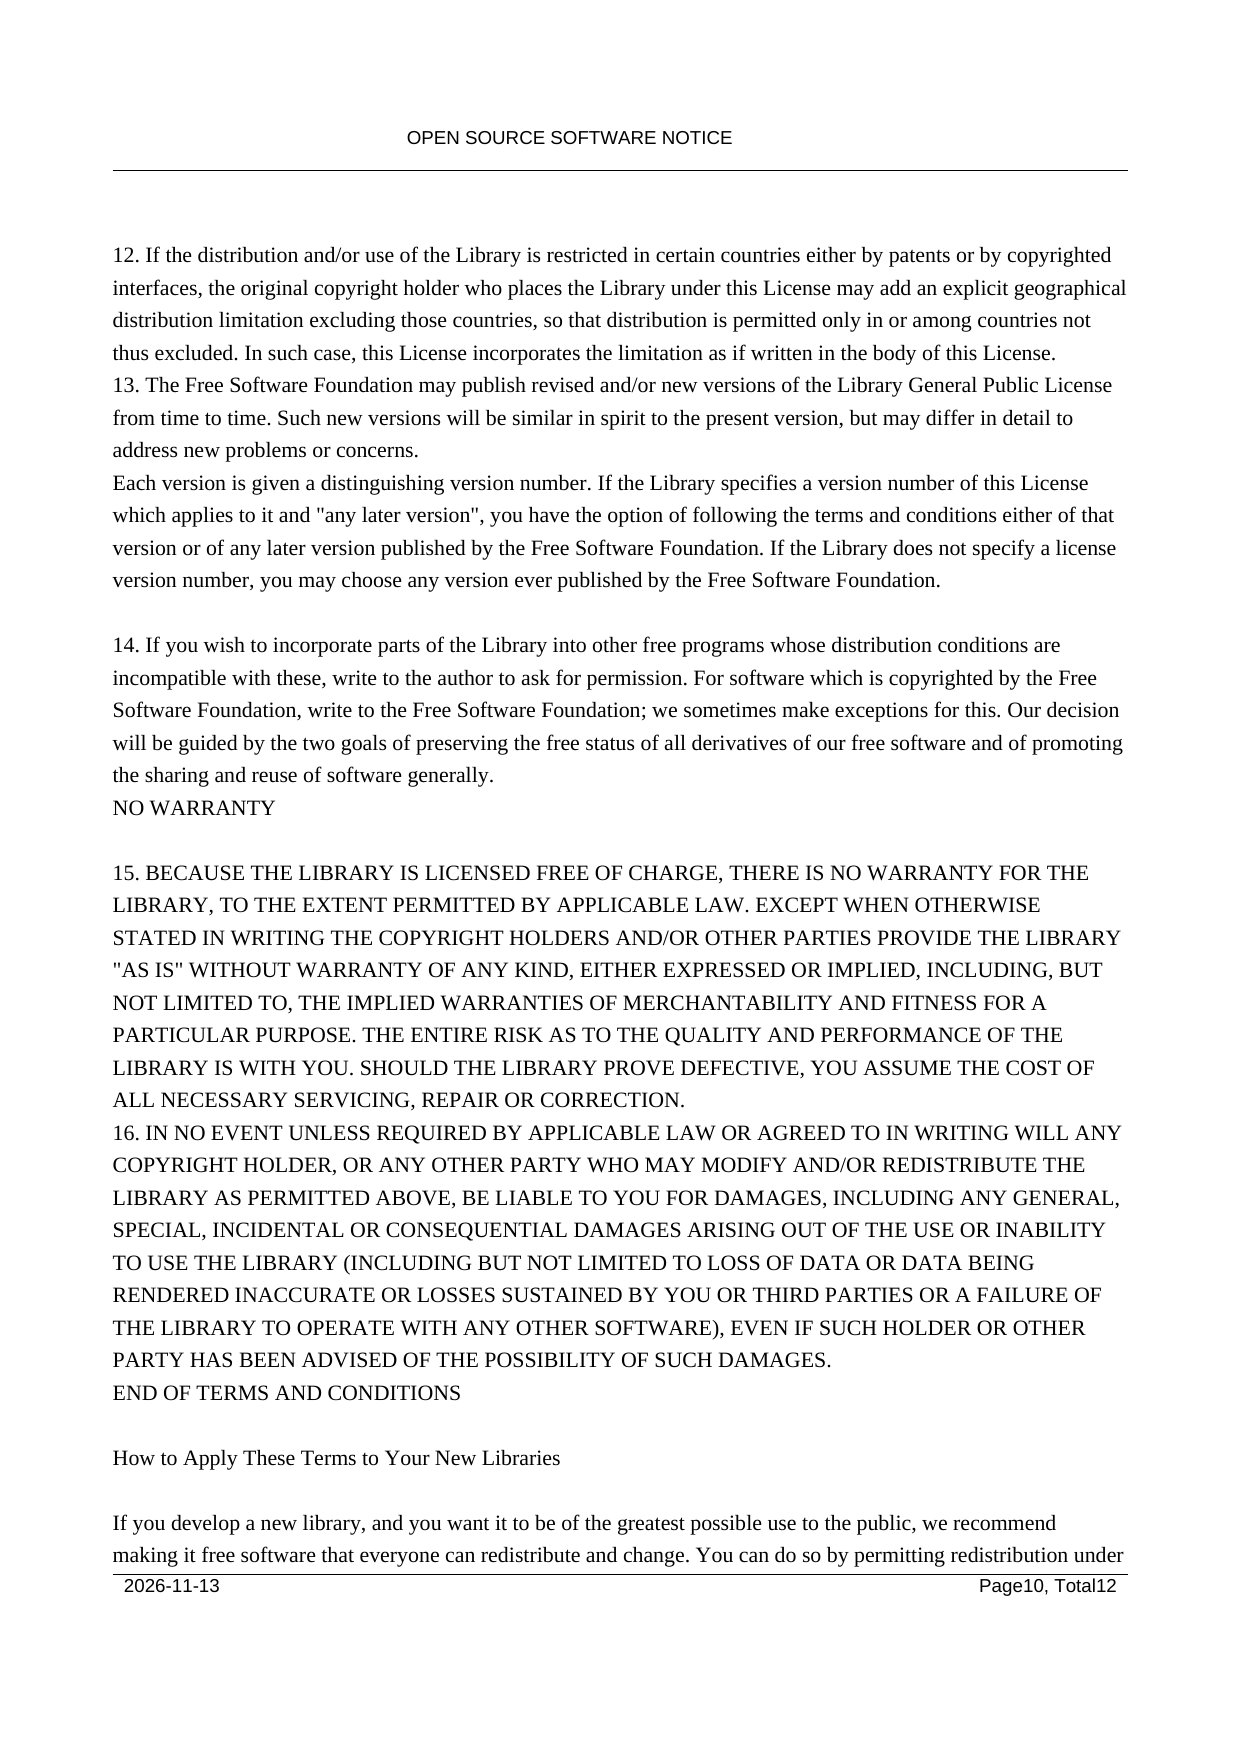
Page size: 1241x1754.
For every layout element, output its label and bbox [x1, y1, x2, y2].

text [112, 206, 1128, 1571]
